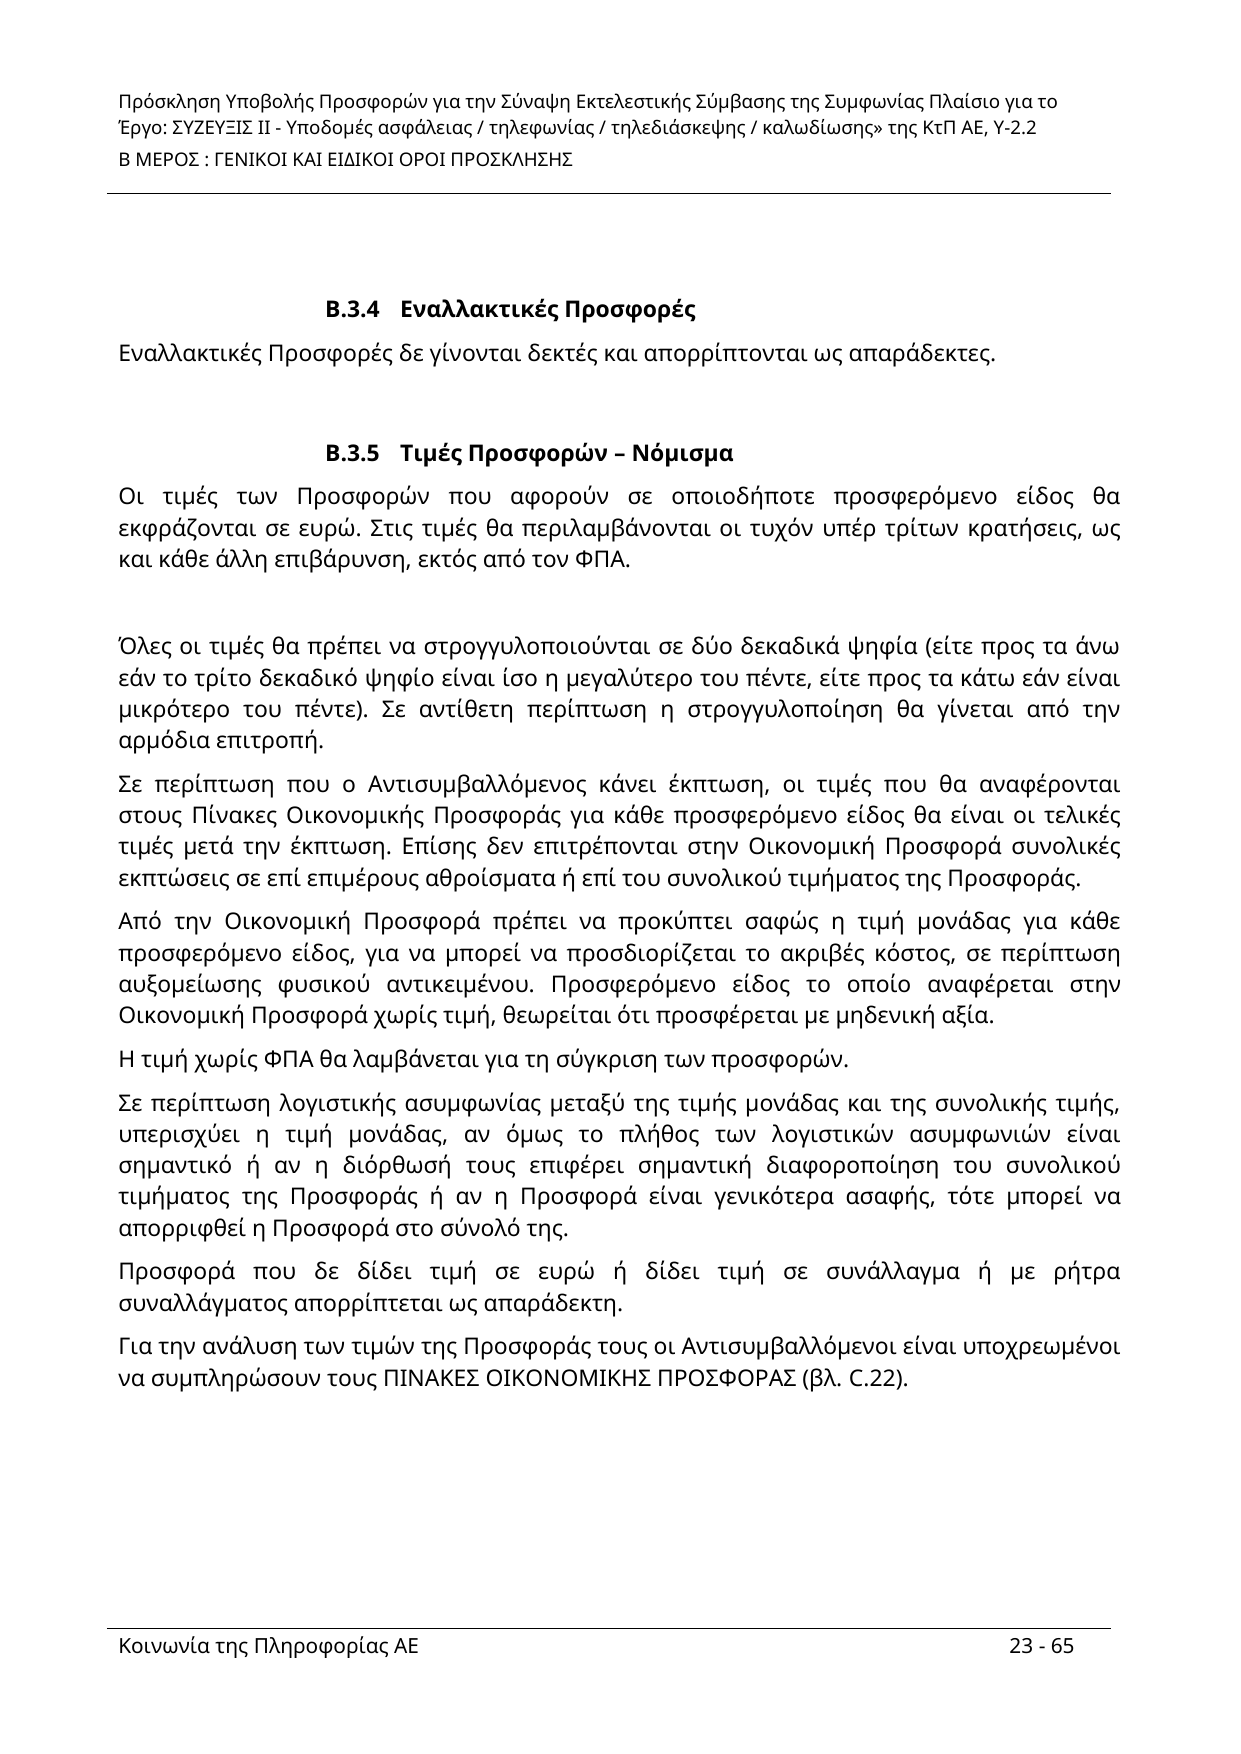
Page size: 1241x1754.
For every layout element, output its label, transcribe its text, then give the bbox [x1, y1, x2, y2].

text Προσφορά που δε δίδει τιμή σε ευρώ ή δίδει τιμή σε συνάλλαγμα ή με ρήτρα συναλλάγματος απορρίπτεται ως απαράδεκτη. [118, 1255, 1122, 1318]
subtitle Τιμές Προσφορών – Νόμισμα [325, 436, 1122, 468]
text Για την ανάλυση των τιμών της Προσφοράς τους οι Αντισυμβαλλόμενοι είναι υποχρεωμένοι να συμπληρώσουν τους ΠΙΝΑΚΕΣ ΟΙΚΟΝΟΜΙΚΗΣ ΠΡΟΣΦΟΡΑΣ (βλ. C.22). [118, 1330, 1122, 1393]
subtitle Εναλλακτικές Προσφορές [325, 293, 1122, 324]
text Σε περίπτωση που ο Αντισυμβαλλόμενος κάνει έκπτωση, οι τιμές που θα αναφέρονται στους Πίνακες Οικονομικής Προσφοράς για κάθε προσφερόμενο είδος θα είναι οι τελικές τιμές μετά την έκπτωση. Επίσης δεν επιτρέπονται στην Οικονομική Προσφορά συνολικές εκπτώσεις σε επί επιμέρους αθροίσματα ή επί του συνολικού τιμήματος της Προσφοράς. [118, 768, 1122, 893]
text Οι τιμές των Προσφορών που αφορούν σε οποιοδήποτε προσφερόμενο είδος θα εκφράζονται σε ευρώ. Στις τιμές θα περιλαμβάνονται οι τυχόν υπέρ τρίτων κρατήσεις, ως και κάθε άλλη επιβάρυνση, εκτός από τον ΦΠΑ. [118, 480, 1122, 574]
text Εναλλακτικές Προσφορές δε γίνονται δεκτές και απορρίπτονται ως απαράδεκτες. [118, 336, 1122, 368]
text Από την Οικονομική Προσφορά πρέπει να προκύπτει σαφώς η τιμή μονάδας για κάθε προσφερόμενο είδος, για να μπορεί να προσδιορίζεται το ακριβές κόστος, σε περίπτωση αυξομείωσης φυσικού αντικειμένου. Προσφερόμενο είδος το οποίο αναφέρεται στην Οικονομική Προσφορά χωρίς τιμή, θεωρείται ότι προσφέρεται με μηδενική αξία. [118, 905, 1122, 1030]
text Σε περίπτωση λογιστικής ασυμφωνίας μεταξύ της τιμής μονάδας και της συνολικής τιμής, υπερισχύει η τιμή μονάδας, αν όμως το πλήθος των λογιστικών ασυμφωνιών είναι σημαντικό ή αν η διόρθωσή τους επιφέρει σημαντική διαφοροποίηση του συνολικού τιμήματος της Προσφοράς ή αν η Προσφορά είναι γενικότερα ασαφής, τότε μπορεί να απορριφθεί η Προσφορά στο σύνολό της. [118, 1086, 1122, 1243]
text Όλες οι τιμές θα πρέπει να στρογγυλοποιούνται σε δύο δεκαδικά ψηφία (είτε προς τα άνω εάν το τρίτο δεκαδικό ψηφίο είναι ίσο η μεγαλύτερο του πέντε, είτε προς τα κάτω εάν είναι μικρότερο του πέντε). Σε αντίθετη περίπτωση η στρογγυλοποίηση θα γίνεται από την αρμόδια επιτροπή. [118, 630, 1122, 755]
text Η τιμή χωρίς ΦΠΑ θα λαμβάνεται για τη σύγκριση των προσφορών. [118, 1043, 1122, 1074]
